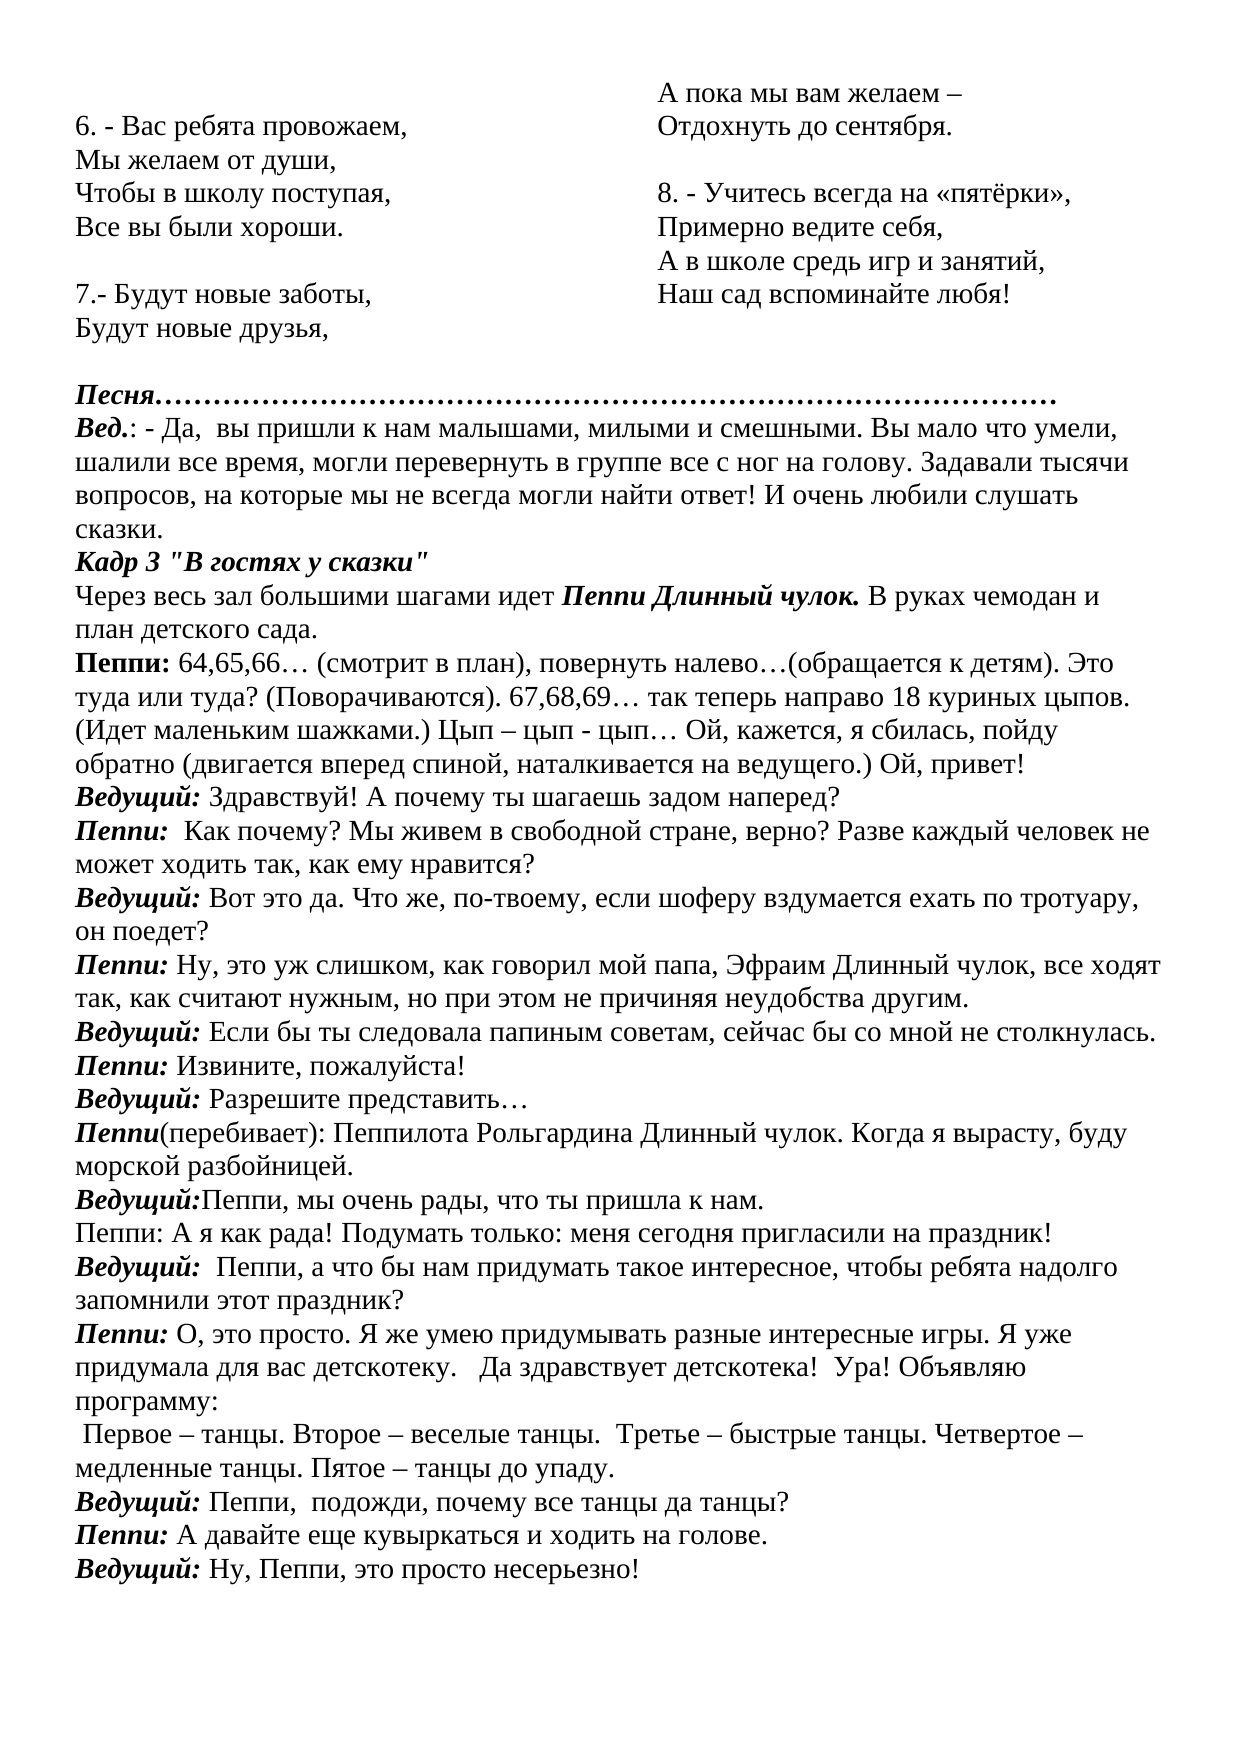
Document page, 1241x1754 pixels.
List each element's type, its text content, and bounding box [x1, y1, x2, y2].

text 6. - Вас ребята провожаем, [75, 108, 583, 142]
text Ведущий: Здравствуй! А почему ты шагаешь задом наперед? [75, 779, 1165, 813]
text Мы желаем от души, [75, 142, 583, 176]
text Ведущий: Вот это да. Что же, по-твоему, если шоферу вздумается ехать по тротуару, он поедет? [75, 880, 1165, 947]
text Вед.: - Да, вы пришли к нам малышами, милыми и смешными. Вы мало что умели, шалили все время, могли перевернуть в группе все с ног на голову. Задавали тысячи вопросов, на которые мы не всегда могли найти ответ! И очень любили слушать сказки. [75, 410, 1165, 544]
text Пеппи: Как почему? Мы живем в свободной стране, верно? Разве каждый человек не может ходить так, как ему нравится? [75, 813, 1165, 880]
text Пеппи: А давайте еще кувыркаться и ходить на голове. [75, 1517, 1165, 1551]
text Пеппи: О, это просто. Я же умею придумывать разные интересные игры. Я уже придумала для вас детскотеку. Да здравствует детскотека! Ура! Объявляю программу: [75, 1316, 1165, 1417]
text 8. - Учитесь всегда на «пятёрки», [657, 176, 1165, 209]
text Ведущий: Пеппи, а что бы нам придумать такое интересное, чтобы ребята надолго запомнили этот праздник? [75, 1249, 1165, 1316]
text Пеппи: Извините, пожалуйста! [75, 1048, 1165, 1081]
text 7.- Будут новые заботы, [75, 276, 583, 310]
text А пока мы вам желаем – [657, 75, 1165, 108]
text А в школе средь игр и занятий, [657, 243, 1165, 276]
text Через весь зал большими шагами идет Пеппи Длинный чулок. В руках чемодан и план детского сада. [75, 578, 1165, 645]
text Ведущий: Пеппи, подожди, почему все танцы да танцы? [75, 1484, 1165, 1517]
text Первое – танцы. Второе – веселые танцы. Третье – быстрые танцы. Четвертое – медленные танцы. Пятое – танцы до упаду. [75, 1417, 1165, 1484]
text Примерно ведите себя, [657, 209, 1165, 243]
text Будут новые друзья, [75, 310, 583, 343]
text Чтобы в школу поступая, [75, 176, 583, 209]
text Ведущий: Ну, Пеппи, это просто несерьезно! [75, 1551, 1165, 1584]
text Ведущий:Пеппи, мы очень рады, что ты пришла к нам. [75, 1182, 1165, 1215]
text Пеппи(перебивает): Пеппилота Рольгардина Длинный чулок. Когда я вырасту, буду морской разбойницей. [75, 1115, 1165, 1182]
text Ведущий: Если бы ты следовала папиным советам, сейчас бы со мной не столкнулась. [75, 1014, 1165, 1048]
text Наш сад вспоминайте любя! [657, 276, 1165, 310]
text Песня………………………………………………………………………………… [75, 377, 1165, 410]
text Ведущий: Разрешите представить… [75, 1081, 1165, 1115]
text Пеппи: А я как рада! Подумать только: меня сегодня пригласили на праздник! [75, 1215, 1165, 1249]
text Отдохнуть до сентября. [657, 108, 1165, 142]
text Все вы были хороши. [75, 209, 583, 243]
text Пеппи: 64,65,66… (смотрит в план), повернуть налево…(обращается к детям). Это туда или туда? (Поворачиваются). 67,68,69… так теперь направо 18 куриных цыпов. (Идет маленьким шажками.) Цып – цып - цып… Ой, кажется, я сбилась, пойду обратно (двигается вперед спиной, наталкивается на ведущего.) Ой, привет! [75, 645, 1165, 779]
text Кадр 3 "В гостях у сказки" [75, 544, 1165, 578]
text Пеппи: Ну, это уж слишком, как говорил мой папа, Эфраим Длинный чулок, все ходят так, как считают нужным, но при этом не причиняя неудобства другим. [75, 947, 1165, 1014]
